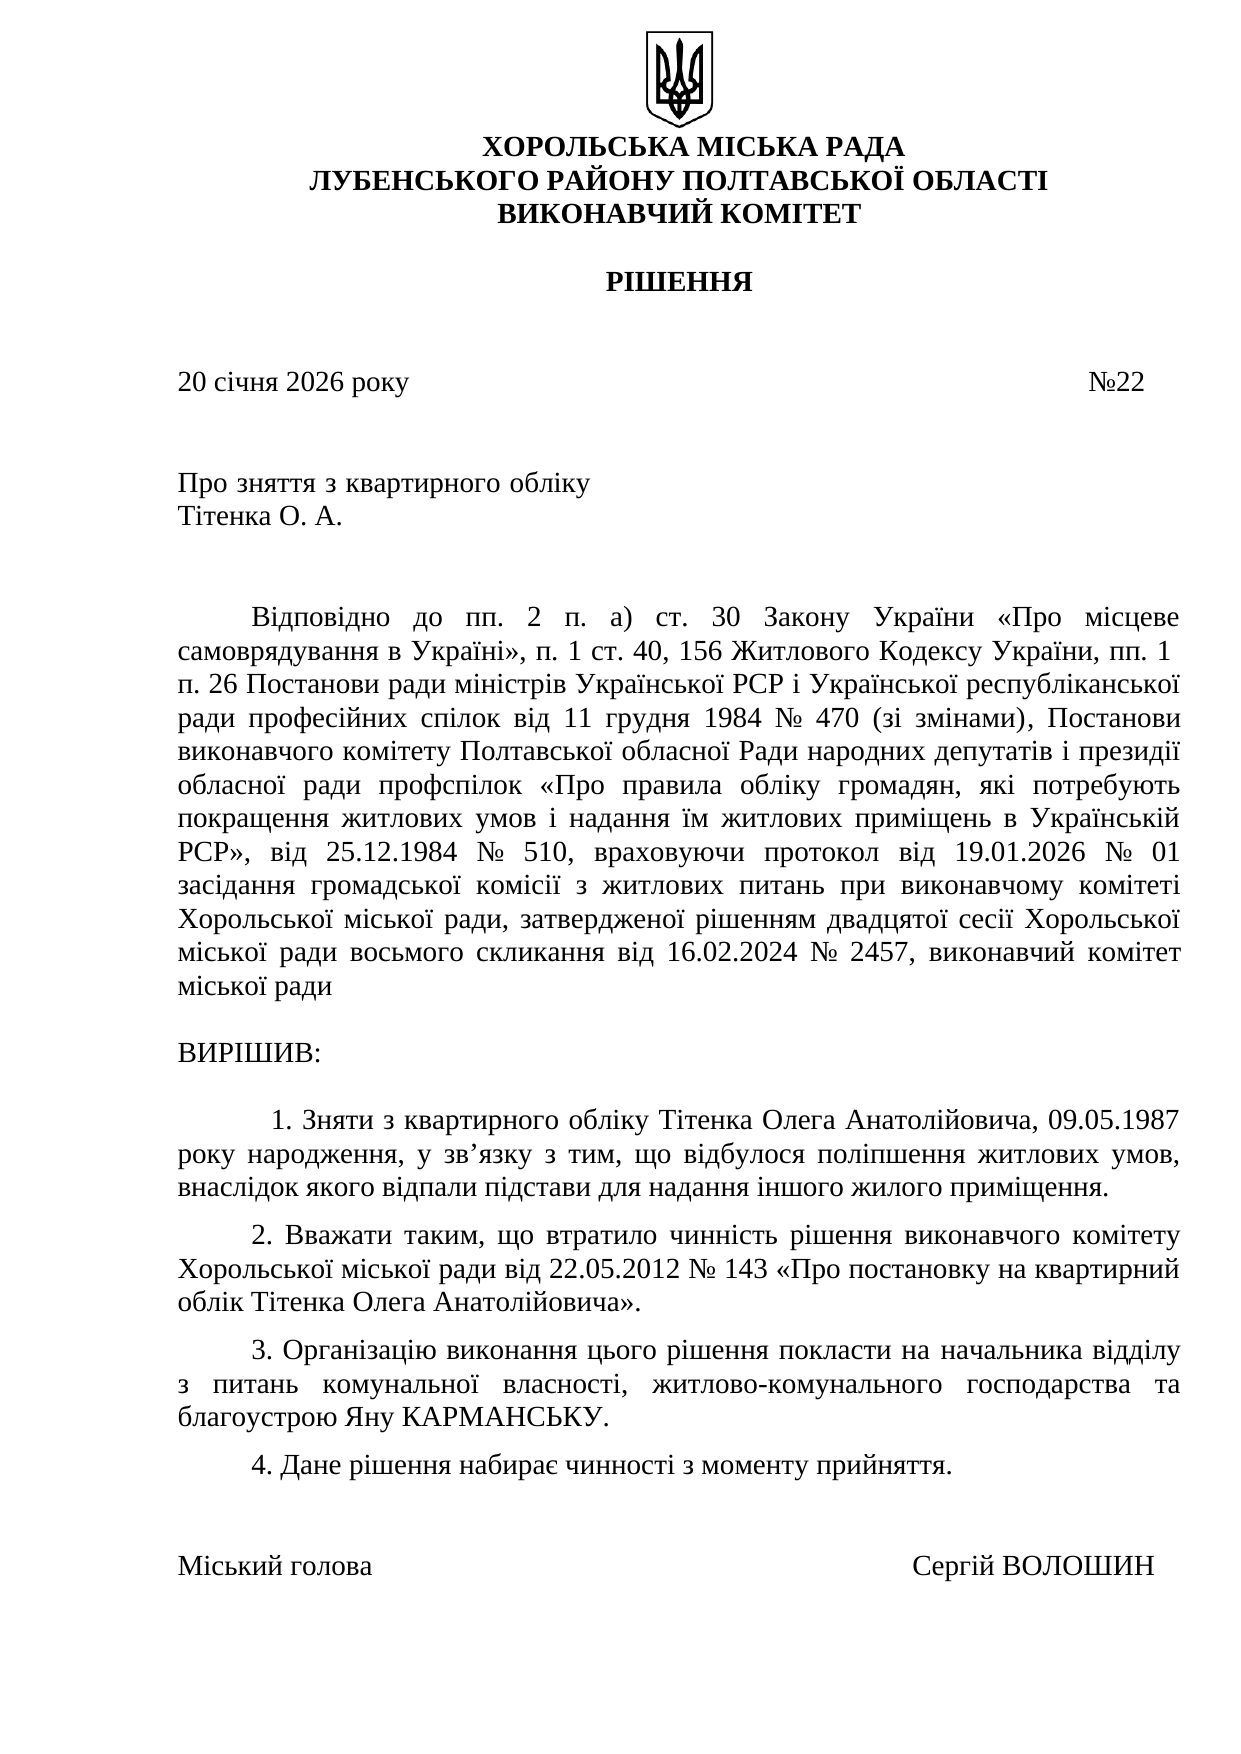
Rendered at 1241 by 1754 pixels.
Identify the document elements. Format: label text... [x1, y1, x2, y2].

text 3. Організацію виконання цього рішення покласти на начальника відділу з питань комунальної власності, житлово-комунального господарства та благоустрою Яну КАРМАНСЬКУ. [177, 1332, 1181, 1433]
text 1. Зняти з квартирного обліку Тітенка Олега Анатолійовича, 09.05.1987 року народження, у зв’язку з тим, що відбулося поліпшення житлових умов, внаслідок якого відпали підстави для надання іншого жилого приміщення. [177, 1102, 1181, 1203]
text Про зняття з квартирного обліку Тітенка О. А. [177, 465, 591, 532]
picture [644, 29, 715, 130]
text ХОРОЛЬСЬКА МІСЬКА РАДА [177, 129, 1181, 163]
text Відповідно до пп. 2 п. а) ст. 30 Закону України «Про місцеве самоврядування в Україні», п. 1 ст. 40, 156 Житлового Кодексу України, пп. 1 п. 26 Постанови ради міністрів Української РСР і Української республіканської ради професійних спілок від 11 грудня 1984 № 470 (зі змінами), Постанови виконавчого комітету Полтавської обласної Ради народних депутатів і президії обласної ради профспілок «Про правила обліку громадян, які потребують покращення житлових умов і надання їм житлових приміщень в Українській РСР», від 25.12.1984 № 510, враховуючи протокол від 19.01.2026 № 01 засідання громадської комісії з житлових питань при виконавчому комітеті Хорольської міської ради, затвердженої рішенням двадцятої сесії Хорольської міської ради восьмого скликання від 16.02.2024 № 2457, виконавчий комітет міської ради [177, 599, 1181, 1002]
text 20 січня 2026 року №22 [177, 364, 1181, 398]
text Міський голова Сергій ВОЛОШИН [177, 1548, 1181, 1581]
text ВИКОНАВЧИЙ КОМІТЕТ РІШЕННЯ [177, 197, 1181, 297]
text ЛУБЕНСЬКОГО РАЙОНУ ПОЛТАВСЬКОЇ ОБЛАСТІ [177, 163, 1181, 197]
text 2. Вважати таким, що втратило чинність рішення виконавчого комітету Хорольської міської ради від 22.05.2012 № 143 «Про постановку на квартирний облік Тітенка Олега Анатолійовича». [177, 1217, 1181, 1318]
text ВИРІШИВ: [177, 1035, 1181, 1069]
text 4. Дане рішення набирає чинності з моменту прийняття. [177, 1447, 1181, 1481]
